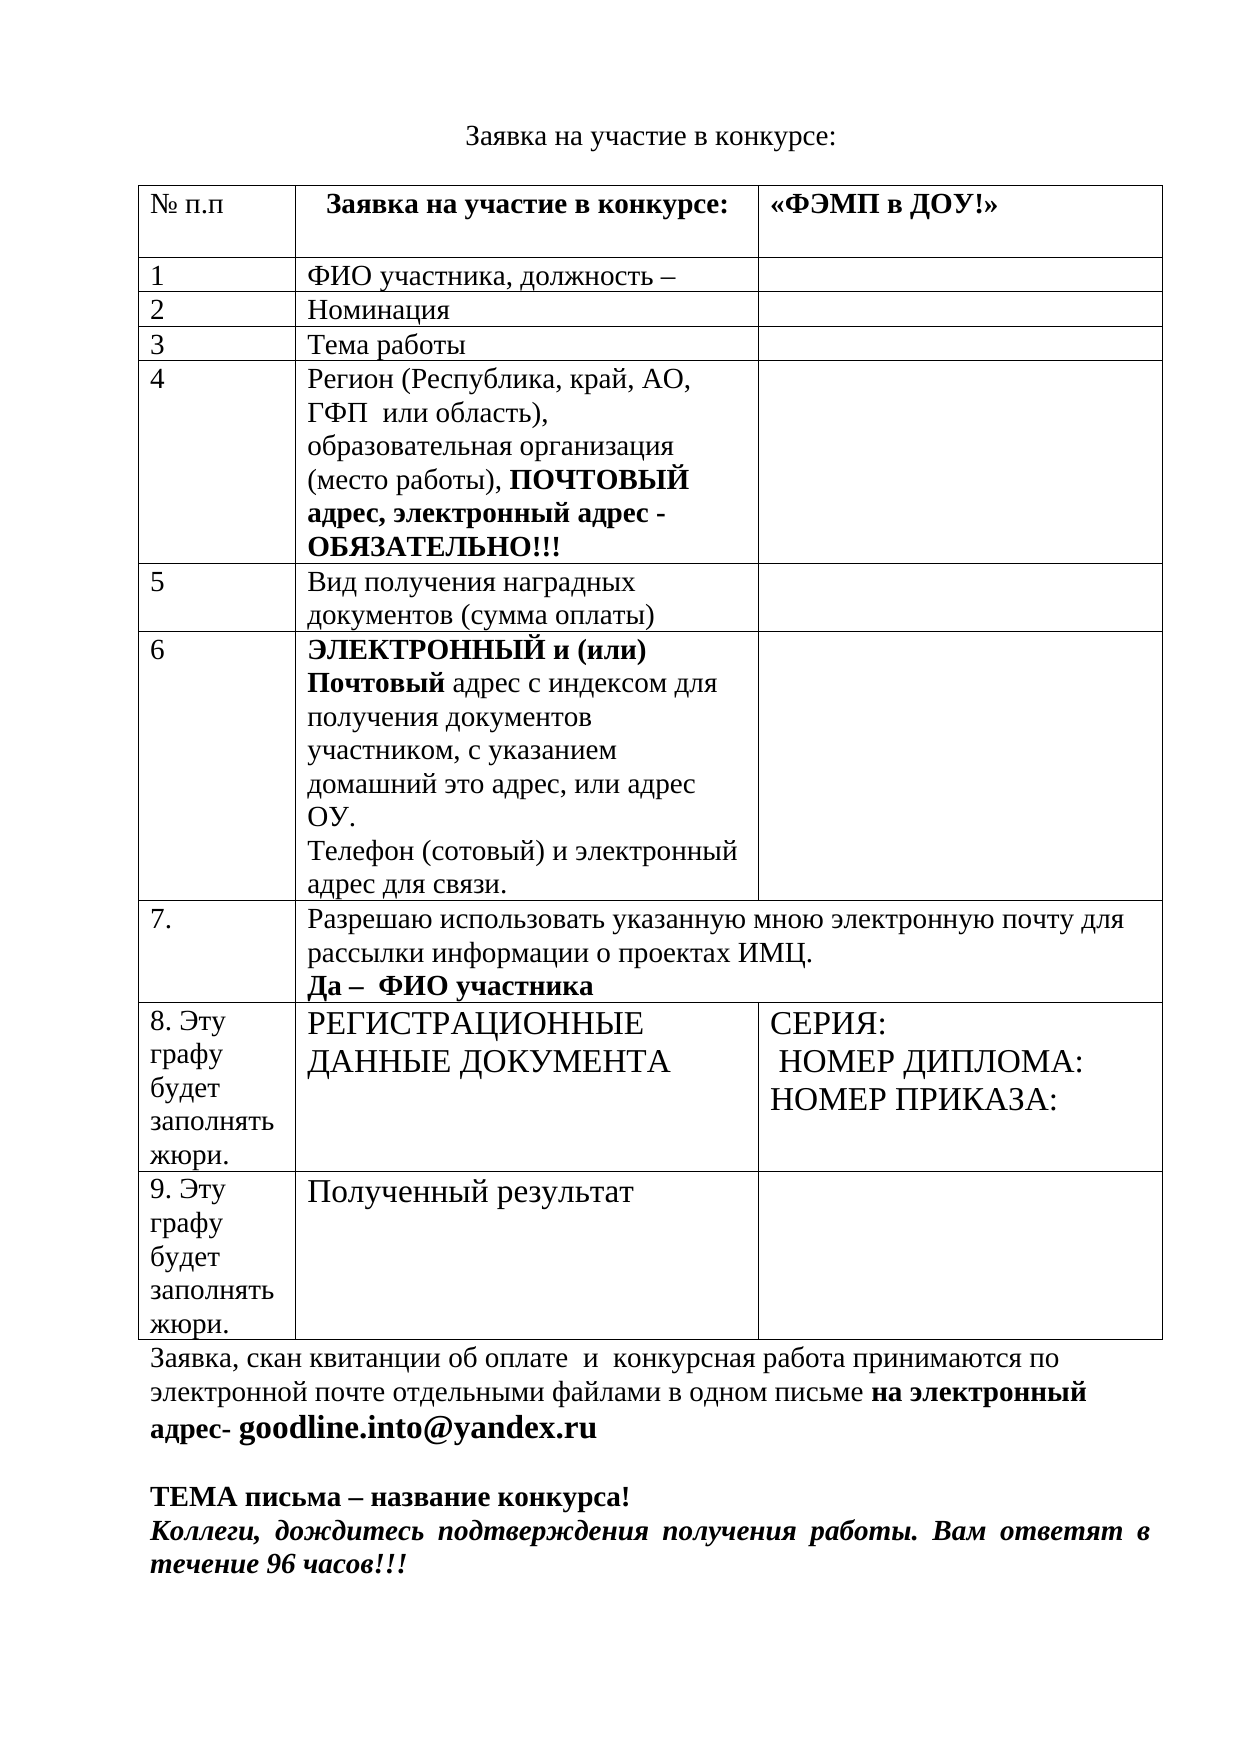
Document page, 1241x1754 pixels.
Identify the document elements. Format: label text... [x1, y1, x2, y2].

table_cell ЭЛЕКТРОННЫЙ и (или) Почтовый адрес с индексом для получения документов участником, с указанием домашний это адрес, или адрес ОУ. Телефон (сотовый) и электронный адрес для связи. [296, 632, 758, 900]
table_cell СЕРИЯ: НОМЕР ДИПЛОМА: НОМЕР ПРИКАЗА: [759, 1003, 1162, 1171]
text Заявка на участие в конкурсе: [150, 118, 1152, 152]
table_header «ФЭМП в ДОУ!» [759, 186, 1162, 257]
table_cell Тема работы [296, 327, 758, 360]
table_cell [759, 632, 1162, 900]
table_cell ФИО участника, должность – [296, 258, 758, 291]
table_cell 4 [139, 361, 295, 563]
table_cell 7. [139, 901, 295, 1002]
table_cell Разрешаю использовать указанную мною электронную почту для рассылки информации о проектах ИМЦ. Да – ФИО участника [296, 901, 1162, 1002]
table_cell [759, 258, 1162, 291]
table_cell [759, 361, 1162, 563]
table_header Заявка на участие в конкурсе: [296, 186, 758, 257]
table_cell 8. Эту графу будет заполнять жюри. [139, 1003, 295, 1171]
table_cell [759, 1172, 1162, 1339]
table_cell Регион (Республика, край, АО, ГФП или область), образовательная организация (место работы), ПОЧТОВЫЙ адрес, электронный адрес - ОБЯЗАТЕЛЬНО!!! [296, 361, 758, 563]
table_cell [759, 564, 1162, 631]
table_cell Полученный результат [296, 1172, 758, 1339]
table_cell 1 [139, 258, 295, 291]
table_cell 9. Эту графу будет заполнять жюри. [139, 1172, 295, 1339]
table_cell [759, 327, 1162, 360]
text Коллеги, дождитесь подтверждения получения работы. Вам ответят в течение 96 часов!!! [150, 1513, 1152, 1580]
table_header № п.п [139, 186, 295, 257]
table_cell РЕГИСТРАЦИОННЫЕ ДАННЫЕ ДОКУМЕНТА [296, 1003, 758, 1171]
table_cell 3 [139, 327, 295, 360]
list ТЕМА письма – название конкурса! [150, 1479, 1152, 1513]
table_cell [759, 292, 1162, 326]
table_cell 5 [139, 564, 295, 631]
table_cell 2 [139, 292, 295, 326]
text Заявка, скан квитанции об оплате и конкурсная работа принимаются по электронной почте отдельными файлами в одном письме на электронный адрес- goodline.into@yandex.ru [150, 1340, 1152, 1446]
table_cell Номинация [296, 292, 758, 326]
table_cell 6 [139, 632, 295, 900]
table_cell Вид получения наградных документов (сумма оплаты) [296, 564, 758, 631]
